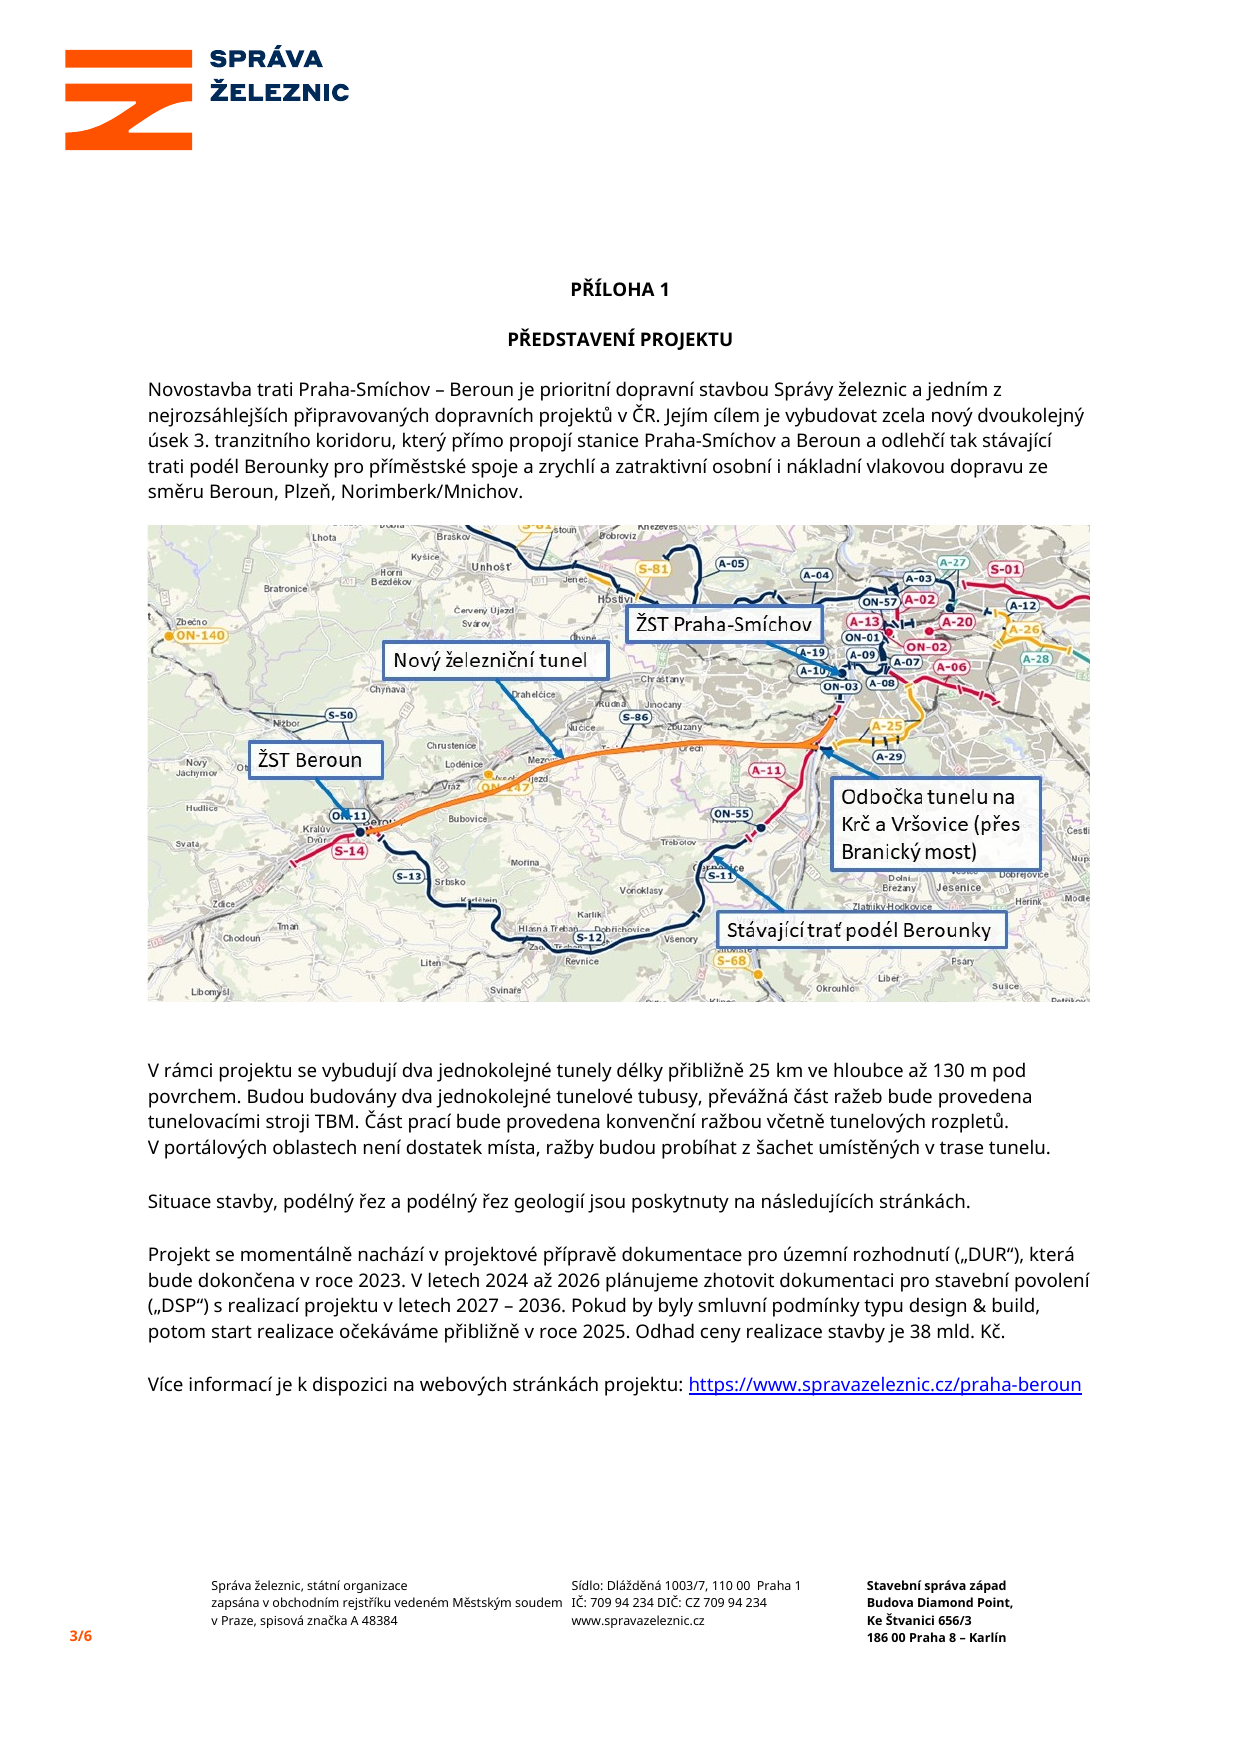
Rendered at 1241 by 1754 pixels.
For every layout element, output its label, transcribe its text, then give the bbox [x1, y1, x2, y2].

text Projekt se momentálně nachází v projektové přípravě dokumentace pro územní rozhodnutí („DUR“), která bude dokončena v roce 2023. V letech 2024 až 2026 plánujeme zhotovit dokumentaci pro stavební povolení („DSP“) s realizací projektu v letech 2027 – 2036. Pokud by byly smluvní podmínky typu design & build, potom start realizace očekáváme přibližně v roce 2025. Odhad ceny realizace stavby je 38 mld. Kč. [148, 1242, 1093, 1344]
text PŘÍLOHA 1 [148, 276, 1093, 302]
text Situace stavby, podélný řez a podélný řez geologií jsou poskytnuty na následujících stránkách. [148, 1188, 1093, 1213]
text PŘEDSTAVENÍ PROJEKTU [148, 326, 1093, 352]
text V rámci projektu se vybudují dva jednokolejné tunely délky přibližně 25 km ve hloubce až 130 m pod povrchem. Budou budovány dva jednokolejné tunelové tubusy, převážná část ražeb bude provedena tunelovacími stroji TBM. Část prací bude provedena konvenční ražbou včetně tunelových rozpletů. V portálových oblastech není dostatek místa, ražby budou probíhat z šachet umístěných v trase tunelu. [148, 1058, 1093, 1160]
text Více informací je k dispozici na webových stránkách projektu: https://www.spravazeleznic.cz/praha-beroun [148, 1372, 1093, 1397]
text Novostavba trati Praha-Smíchov – Beroun je prioritní dopravní stavbou Správy železnic a jedním z nejrozsáhlejších připravovaných dopravních projektů v ČR. Jejím cílem je vybudovat zcela nový dvoukolejný úsek 3. tranzitního koridoru, který přímo propojí stanice Praha-Smíchov a Beroun a odlehčí tak stávající trati podél Berounky pro příměstské spoje a zrychlí a zatraktivní osobní i nákladní vlakovou dopravu ze směru Beroun, Plzeň, Norimberk/Mnichov. [148, 376, 1093, 504]
picture [147, 525, 1090, 1002]
